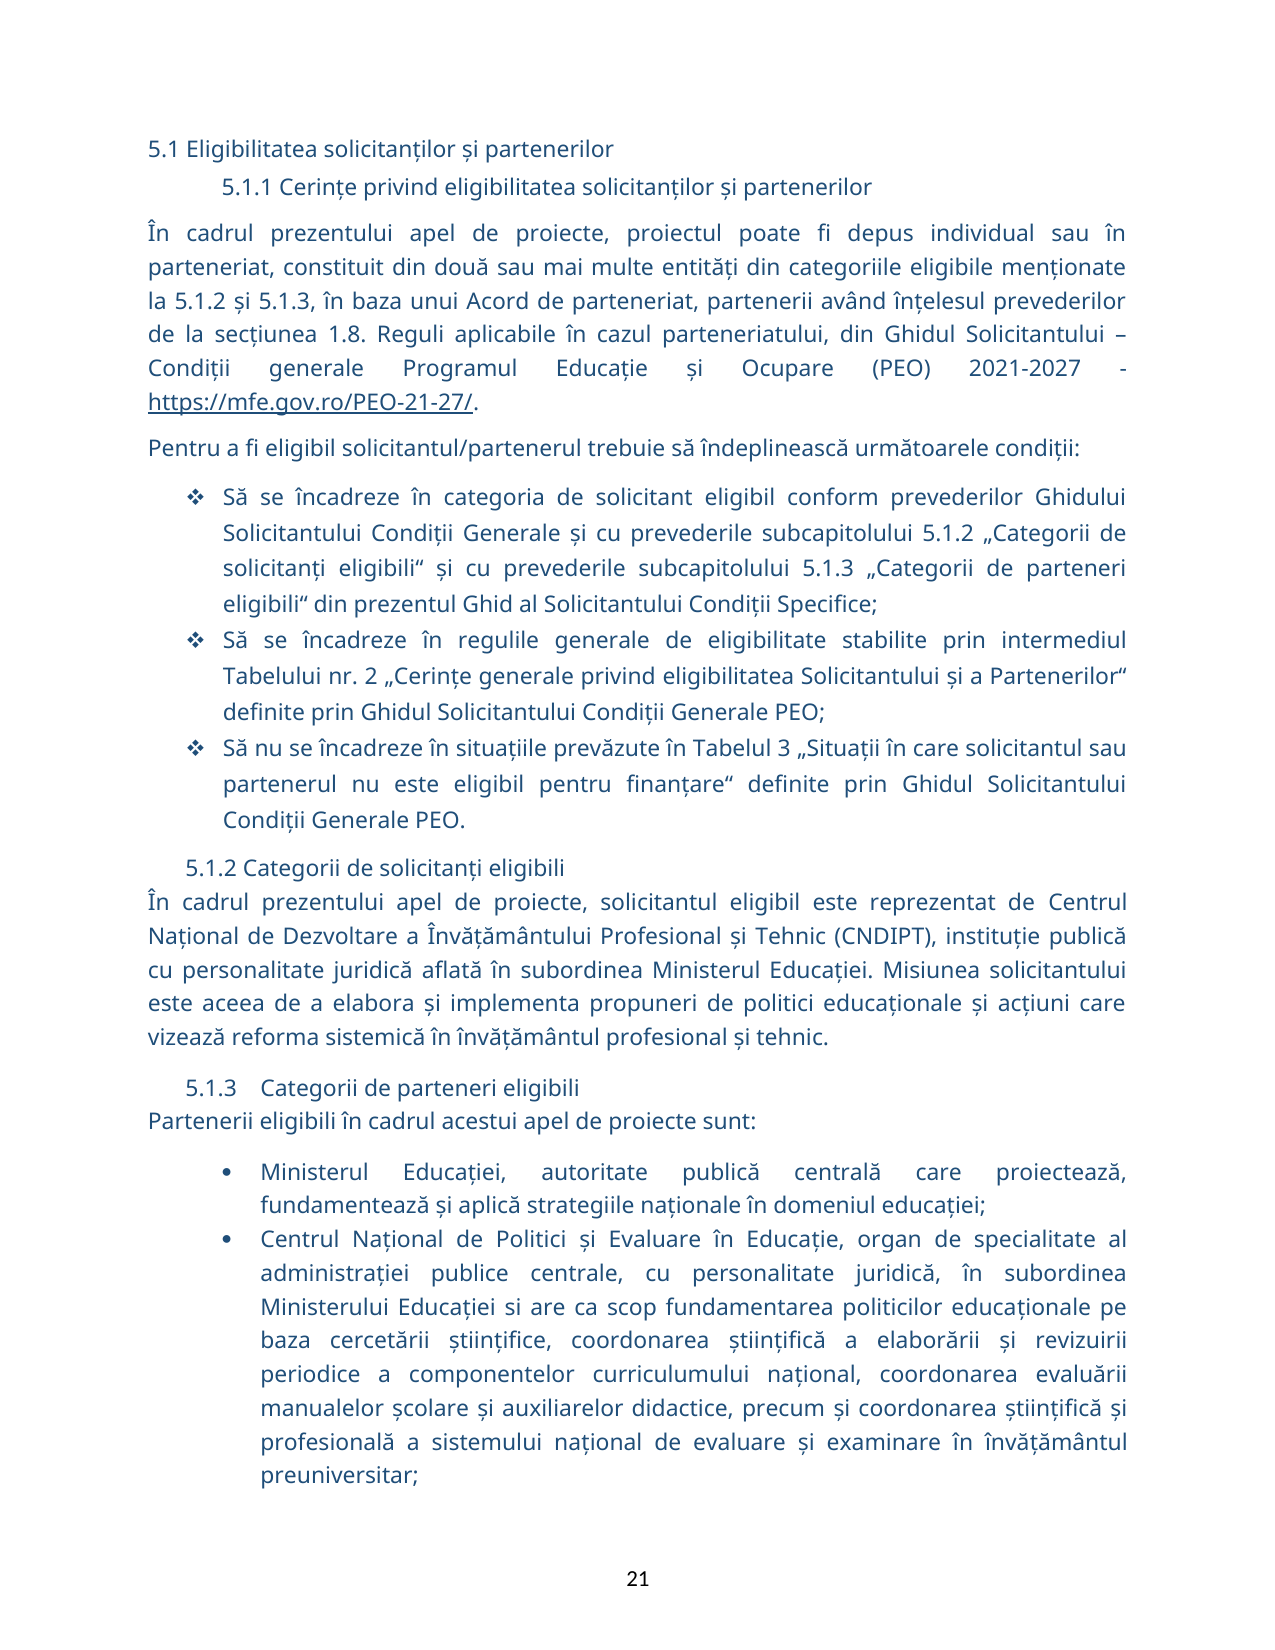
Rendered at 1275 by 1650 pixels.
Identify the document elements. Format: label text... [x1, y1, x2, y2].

text Pentru a fi eligibil solicitantul/partenerul trebuie să îndeplinească următoarele condiții: [148, 432, 1127, 463]
subtitle 5.1.1 Cerințe privind eligibilitatea solicitanților și partenerilor [148, 171, 1127, 202]
list Să se încadreze în regulile generale de eligibilitate stabilite prin intermediul Tabelului nr. 2 „Cerințe generale privind eligibilitatea Solicitantului și a Partenerilor“ definite prin Ghidul Solicitantului Condiții Generale PEO; [185, 624, 1127, 727]
list Să nu se încadreze în situațiile prevăzute în Tabelul 3 „Situații în care solicitantul sau partenerul nu este eligibil pentru finanțare“ definite prin Ghidul Solicitantului Condiții Generale PEO. [185, 732, 1127, 835]
text Partenerii eligibili în cadrul acestui apel de proiecte sunt: [148, 1105, 1127, 1137]
list Să se încadreze în categoria de solicitant eligibil conform prevederilor Ghidului Solicitantului Condiții Generale și cu prevederile subcapitolului 5.1.2 „Categorii de solicitanți eligibili“ și cu prevederile subcapitolului 5.1.3 „Categorii de parteneri eligibili“ din prezentul Ghid al Solicitantului Condiții Specifice; [185, 481, 1127, 619]
subtitle 5.1 Eligibilitatea solicitanților și partenerilor [148, 133, 1127, 164]
text În cadrul prezentului apel de proiecte, solicitantul eligibil este reprezentat de Centrul Național de Dezvoltare a Învățământului Profesional și Tehnic (CNDIPT), instituție publică cu personalitate juridică aflată în subordinea Ministerul Educației. Misiunea solicitantului este aceea de a elabora și implementa propuneri de politici educaționale și acțiuni care vizează reforma sistemică în învățământul profesional și tehnic. [148, 886, 1127, 1052]
list Ministerul Educației, autoritate publică centrală care proiectează, fundamentează și aplică strategiile naționale în domeniul educației; [223, 1156, 1127, 1221]
subtitle Categorii de parteneri eligibili [185, 1072, 1127, 1103]
text În cadrul prezentului apel de proiecte, proiectul poate fi depus individual sau în parteneriat, constituit din două sau mai multe entități din categoriile eligibile menționate la 5.1.2 și 5.1.3, în baza unui Acord de parteneriat, partenerii având înțelesul prevederilor de la secțiunea 1.8. Reguli aplicabile în cazul parteneriatului, din Ghidul Solicitantului – Condiții generale Programul Educație și Ocupare (PEO) 2021-2027 - https://mfe.gov.ro/PEO-21-27/. [148, 217, 1127, 417]
list Centrul Naţional de Politici şi Evaluare în Educaţie, organ de specialitate al administraţiei publice centrale, cu personalitate juridică, în subordinea Ministerului Educaţiei si are ca scop fundamentarea politicilor educaţionale pe baza cercetării ştiinţifice, coordonarea ştiinţifică a elaborării şi revizuirii periodice a componentelor curriculumului naţional, coordonarea evaluării manualelor şcolare şi auxiliarelor didactice, precum şi coordonarea ştiinţifică şi profesională a sistemului naţional de evaluare şi examinare în învăţământul preuniversitar; [223, 1223, 1127, 1491]
subtitle 5.1.2 Categorii de solicitanți eligibili [148, 852, 1127, 884]
